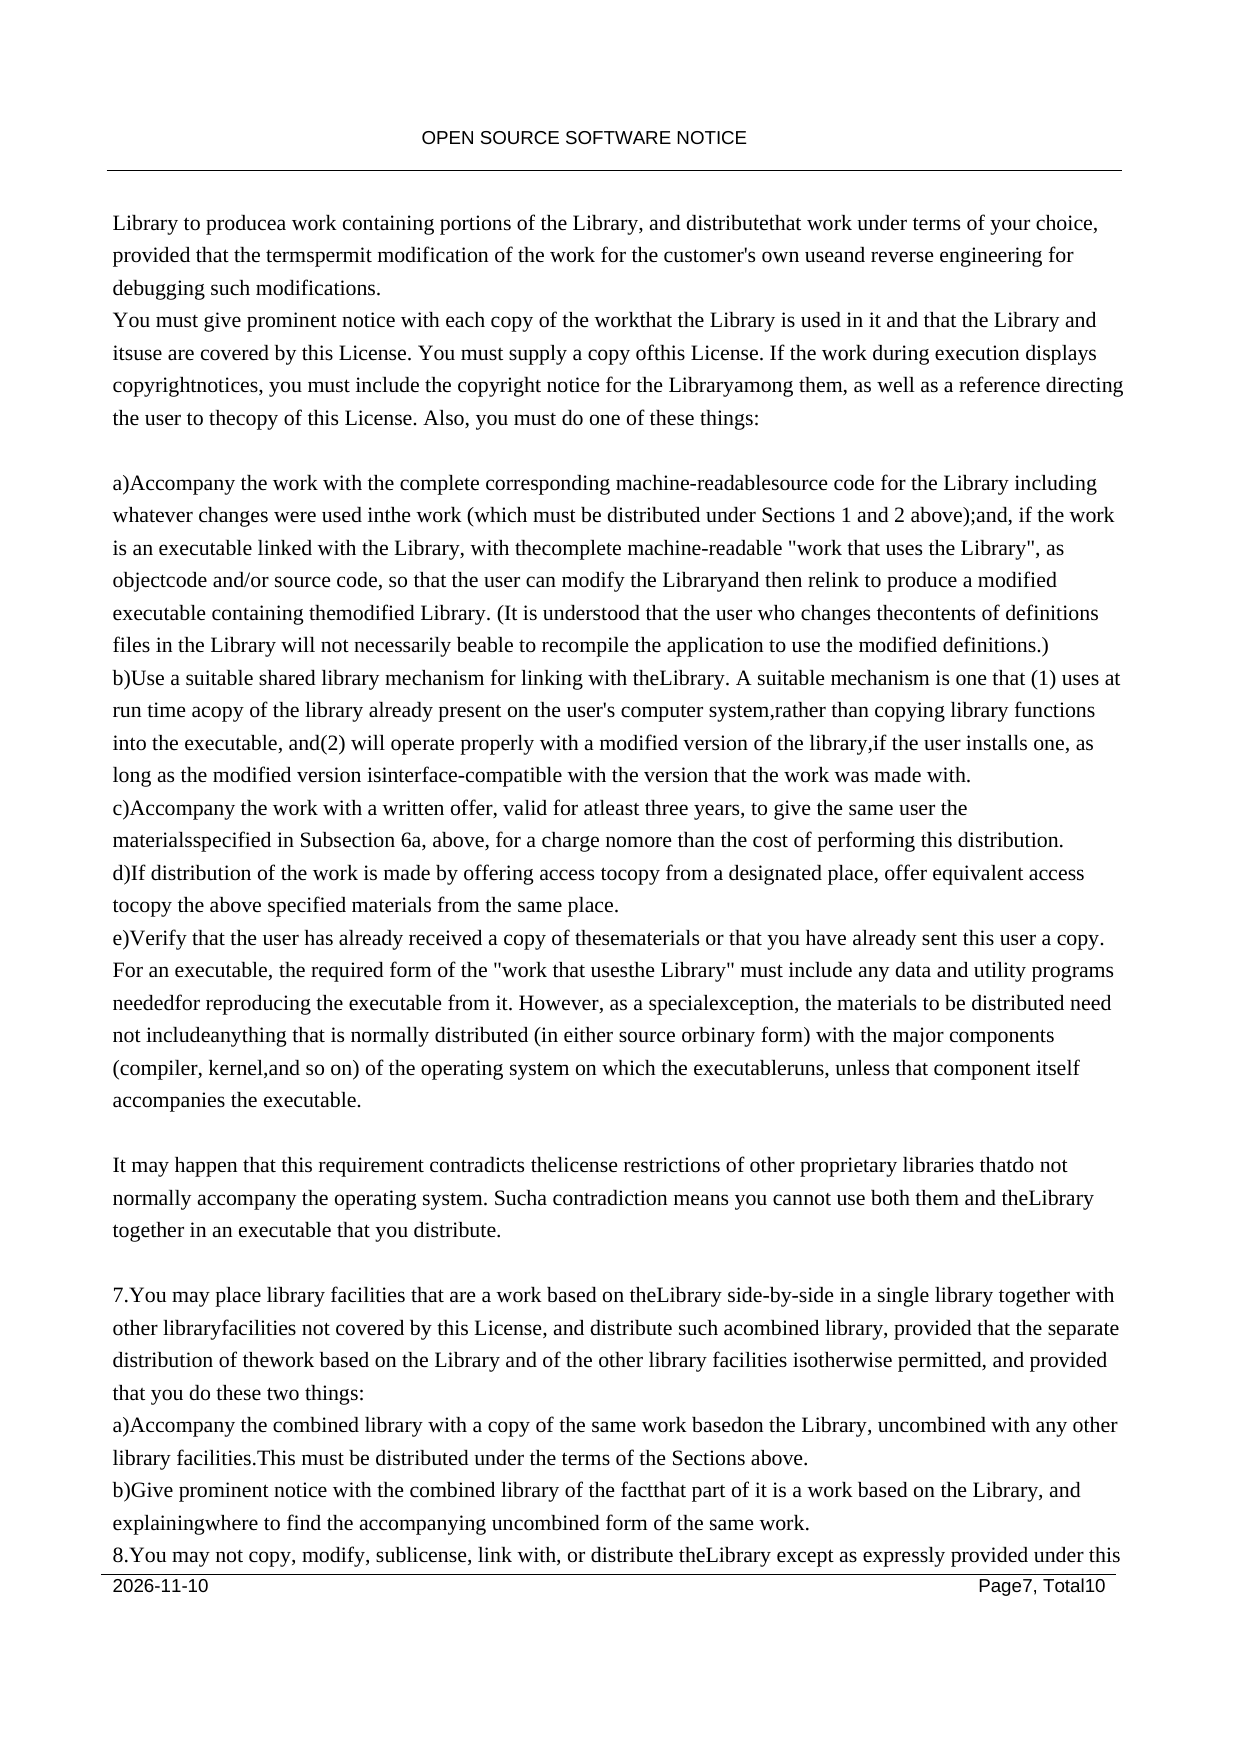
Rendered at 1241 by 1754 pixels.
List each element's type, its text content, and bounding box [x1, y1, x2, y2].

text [112, 1539, 1128, 1571]
text For an executable, the required form of the "work that usesthe Library" must include any data and utility programs neededfor reproducing the executable from it. However, as a specialexception, the materials to be distributed need not includeanything that is normally distributed (in either source orbinary form) with the major components (compiler, kernel,and so on) of the operating system on which the executableruns, unless that component itself accompanies the executable. [112, 954, 1128, 1116]
text You must give prominent notice with each copy of the workthat the Library is used in it and that the Library and itsuse are covered by this License. You must supply a copy ofthis License. If the work during execution displays copyrightnotices, you must include the copyright notice for the Libraryamong them, as well as a reference directing the user to thecopy of this License. Also, you must do one of these things: [112, 304, 1128, 434]
text a)Accompany the combined library with a copy of the same work basedon the Library, uncombined with any other library facilities.This must be distributed under the terms of the Sections above. [112, 1409, 1128, 1474]
text b)Use a suitable shared library mechanism for linking with theLibrary. A suitable mechanism is one that (1) uses at run time acopy of the library already present on the user's computer system,rather than copying library functions into the executable, and(2) will operate properly with a modified version of the library,if the user installs one, as long as the modified version isinterface-compatible with the version that the work was made with. [112, 661, 1128, 791]
text 7.You may place library facilities that are a work based on theLibrary side-by-side in a single library together with other libraryfacilities not covered by this License, and distribute such acombined library, provided that the separate distribution of thework based on the Library and of the other library facilities isotherwise permitted, and provided that you do these two things: [112, 1279, 1128, 1409]
text e)Verify that the user has already received a copy of thesematerials or that you have already sent this user a copy. [112, 921, 1128, 954]
text b)Give prominent notice with the combined library of the factthat part of it is a work based on the Library, and explainingwhere to find the accompanying uncombined form of the same work. [112, 1474, 1128, 1539]
text It may happen that this requirement contradicts thelicense restrictions of other proprietary libraries thatdo not normally accompany the operating system. Sucha contradiction means you cannot use both them and theLibrary together in an executable that you distribute. [112, 1149, 1128, 1246]
text a)Accompany the work with the complete corresponding machine-readablesource code for the Library including whatever changes were used inthe work (which must be distributed under Sections 1 and 2 above);and, if the work is an executable linked with the Library, with thecomplete machine-readable "work that uses the Library", as objectcode and/or source code, so that the user can modify the Libraryand then relink to produce a modified executable containing themodified Library. (It is understood that the user who changes thecontents of definitions files in the Library will not necessarily beable to recompile the application to use the modified definitions.) [112, 466, 1128, 661]
text c)Accompany the work with a written offer, valid for atleast three years, to give the same user the materialsspecified in Subsection 6a, above, for a charge nomore than the cost of performing this distribution. [112, 791, 1128, 856]
text d)If distribution of the work is made by offering access tocopy from a designated place, offer equivalent access tocopy the above specified materials from the same place. [112, 856, 1128, 921]
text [112, 206, 1128, 304]
